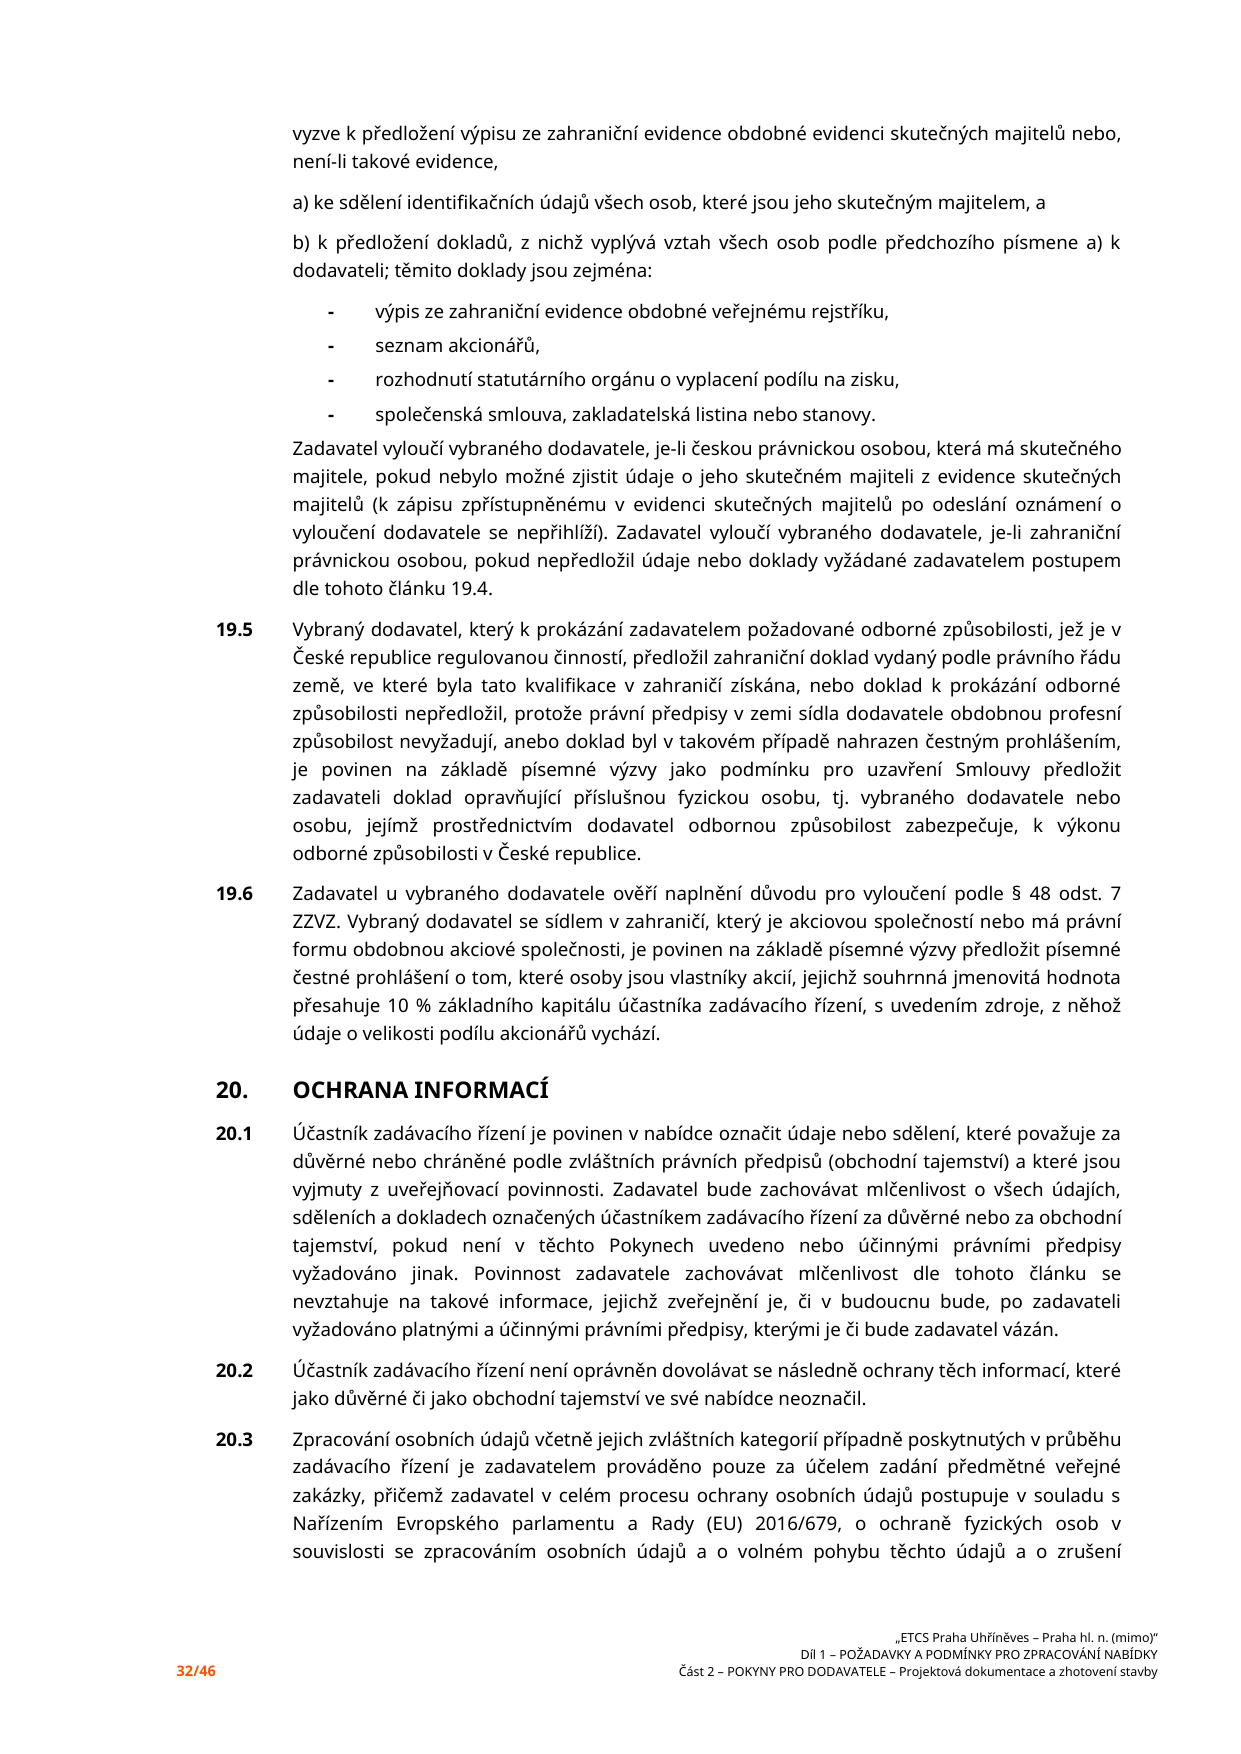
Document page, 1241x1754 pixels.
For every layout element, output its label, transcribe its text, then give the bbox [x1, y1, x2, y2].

text rozhodnutí statutárního orgánu o vyplacení podílu na zisku, [328, 367, 1122, 392]
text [216, 121, 1122, 174]
text OCHRANA INFORMACÍ [216, 1074, 1122, 1105]
text seznam akcionářů, [328, 332, 1122, 358]
text výpis ze zahraniční evidence obdobné veřejnému rejstříku, [328, 298, 1122, 324]
text Účastník zadávacího řízení není oprávněn dovolávat se následně ochrany těch informací, které jako důvěrné či jako obchodní tajemství ve své nabídce neoznačil. [216, 1357, 1122, 1411]
list Zadavatel vyloučí vybraného dodavatele, je-li českou právnickou osobou, která má skutečného majitele, pokud nebylo možné zjistit údaje o jeho skutečném majiteli z evidence skutečných majitelů (k zápisu zpřístupněnému v evidenci skutečných majitelů po odeslání oznámení o vyloučení dodavatele se nepřihlíží). Zadavatel vyloučí vybraného dodavatele, je-li zahraniční právnickou osobou, pokud nepředložil údaje nebo doklady vyžádané zadavatelem postupem dle tohoto článku 19.4. [292, 435, 1122, 601]
text b) k předložení dokladů, z nichž vyplývá vztah všech osob podle předchozího písmene a) k dodavateli; těmito doklady jsou zejména: [292, 230, 1122, 283]
text Zadavatel u vybraného dodavatele ověří naplnění důvodu pro vyloučení podle § 48 odst. 7 ZZVZ. Vybraný dodavatel se sídlem v zahraničí, který je akciovou společností nebo má právní formu obdobnou akciové společnosti, je povinen na základě písemné výzvy předložit písemné čestné prohlášení o tom, které osoby jsou vlastníky akcií, jejichž souhrnná jmenovitá hodnota přesahuje 10 % základního kapitálu účastníka zadávacího řízení, s uvedením zdroje, z něhož údaje o velikosti podílu akcionářů vychází. [216, 881, 1122, 1046]
text Vybraný dodavatel, který k prokázání zadavatelem požadované odborné způsobilosti, jež je v České republice regulovanou činností, předložil zahraniční doklad vydaný podle právního řádu země, ve které byla tato kvalifikace v zahraničí získána, nebo doklad k prokázání odborné způsobilosti nepředložil, protože právní předpisy v zemi sídla dodavatele obdobnou profesní způsobilost nevyžadují, anebo doklad byl v takovém případě nahrazen čestným prohlášením, je povinen na základě písemné výzvy jako podmínku pro uzavření Smlouvy předložit zadavateli doklad opravňující příslušnou fyzickou osobu, tj. vybraného dodavatele nebo osobu, jejímž prostřednictvím dodavatel odbornou způsobilost zabezpečuje, k výkonu odborné způsobilosti v České republice. [216, 616, 1122, 866]
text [216, 1426, 1122, 1563]
text společenská smlouva, zakladatelská listina nebo stanovy. [328, 401, 1122, 427]
text Účastník zadávacího řízení je povinen v nabídce označit údaje nebo sdělení, které považuje za důvěrné nebo chráněné podle zvláštních právních předpisů (obchodní tajemství) a které jsou vyjmuty z uveřejňovací povinnosti. Zadavatel bude zachovávat mlčenlivost o všech údajích, sděleních a dokladech označených účastníkem zadávacího řízení za důvěrné nebo za obchodní tajemství, pokud není v těchto Pokynech uvedeno nebo účinnými právními předpisy vyžadováno jinak. Povinnost zadavatele zachovávat mlčenlivost dle tohoto článku se nevztahuje na takové informace, jejichž zveřejnění je, či v budoucnu bude, po zadavateli vyžadováno platnými a účinnými právními předpisy, kterými je či bude zadavatel vázán. [216, 1121, 1122, 1342]
text a) ke sdělení identifikačních údajů všech osob, které jsou jeho skutečným majitelem, a [292, 189, 1122, 215]
